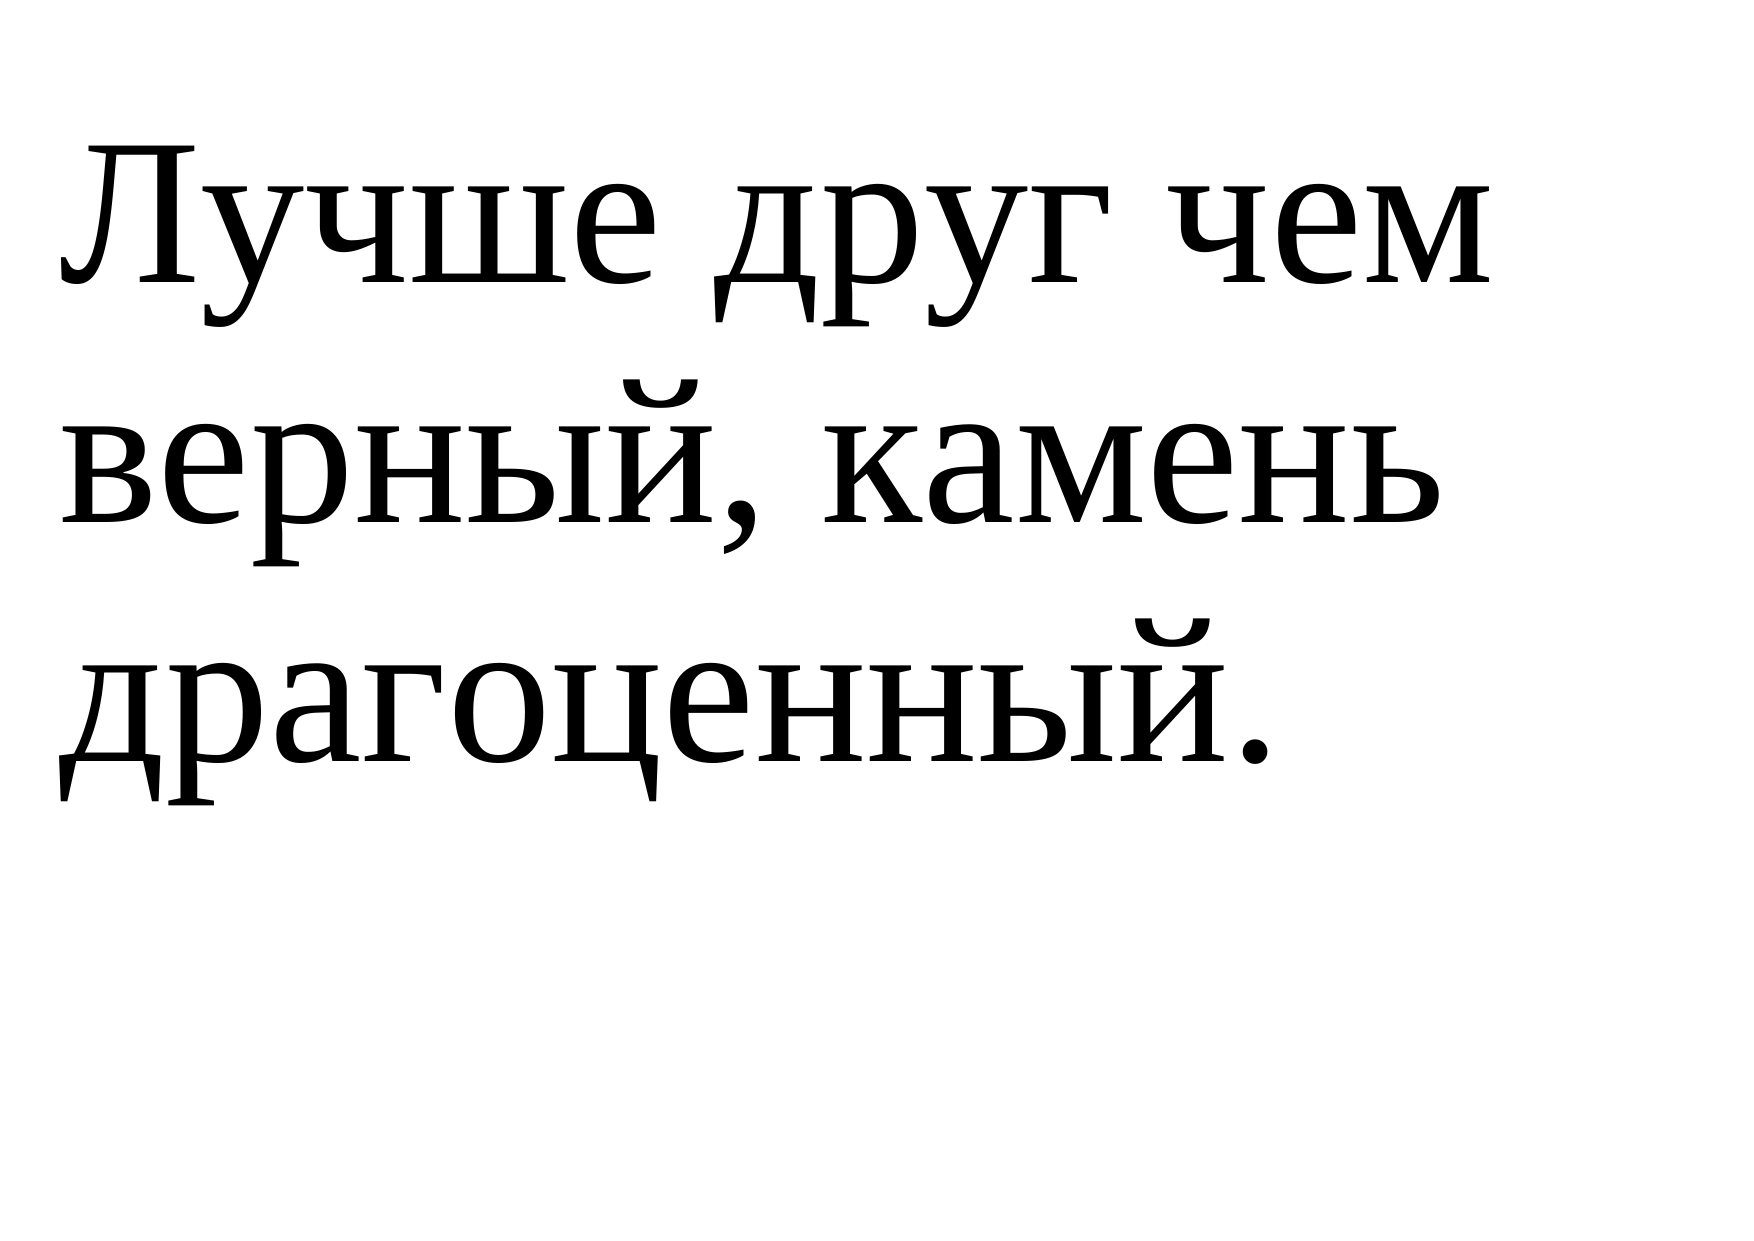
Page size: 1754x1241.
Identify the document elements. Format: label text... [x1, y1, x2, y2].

text Лучше друг чем верный, камень драгоценный. [59, 88, 1709, 807]
